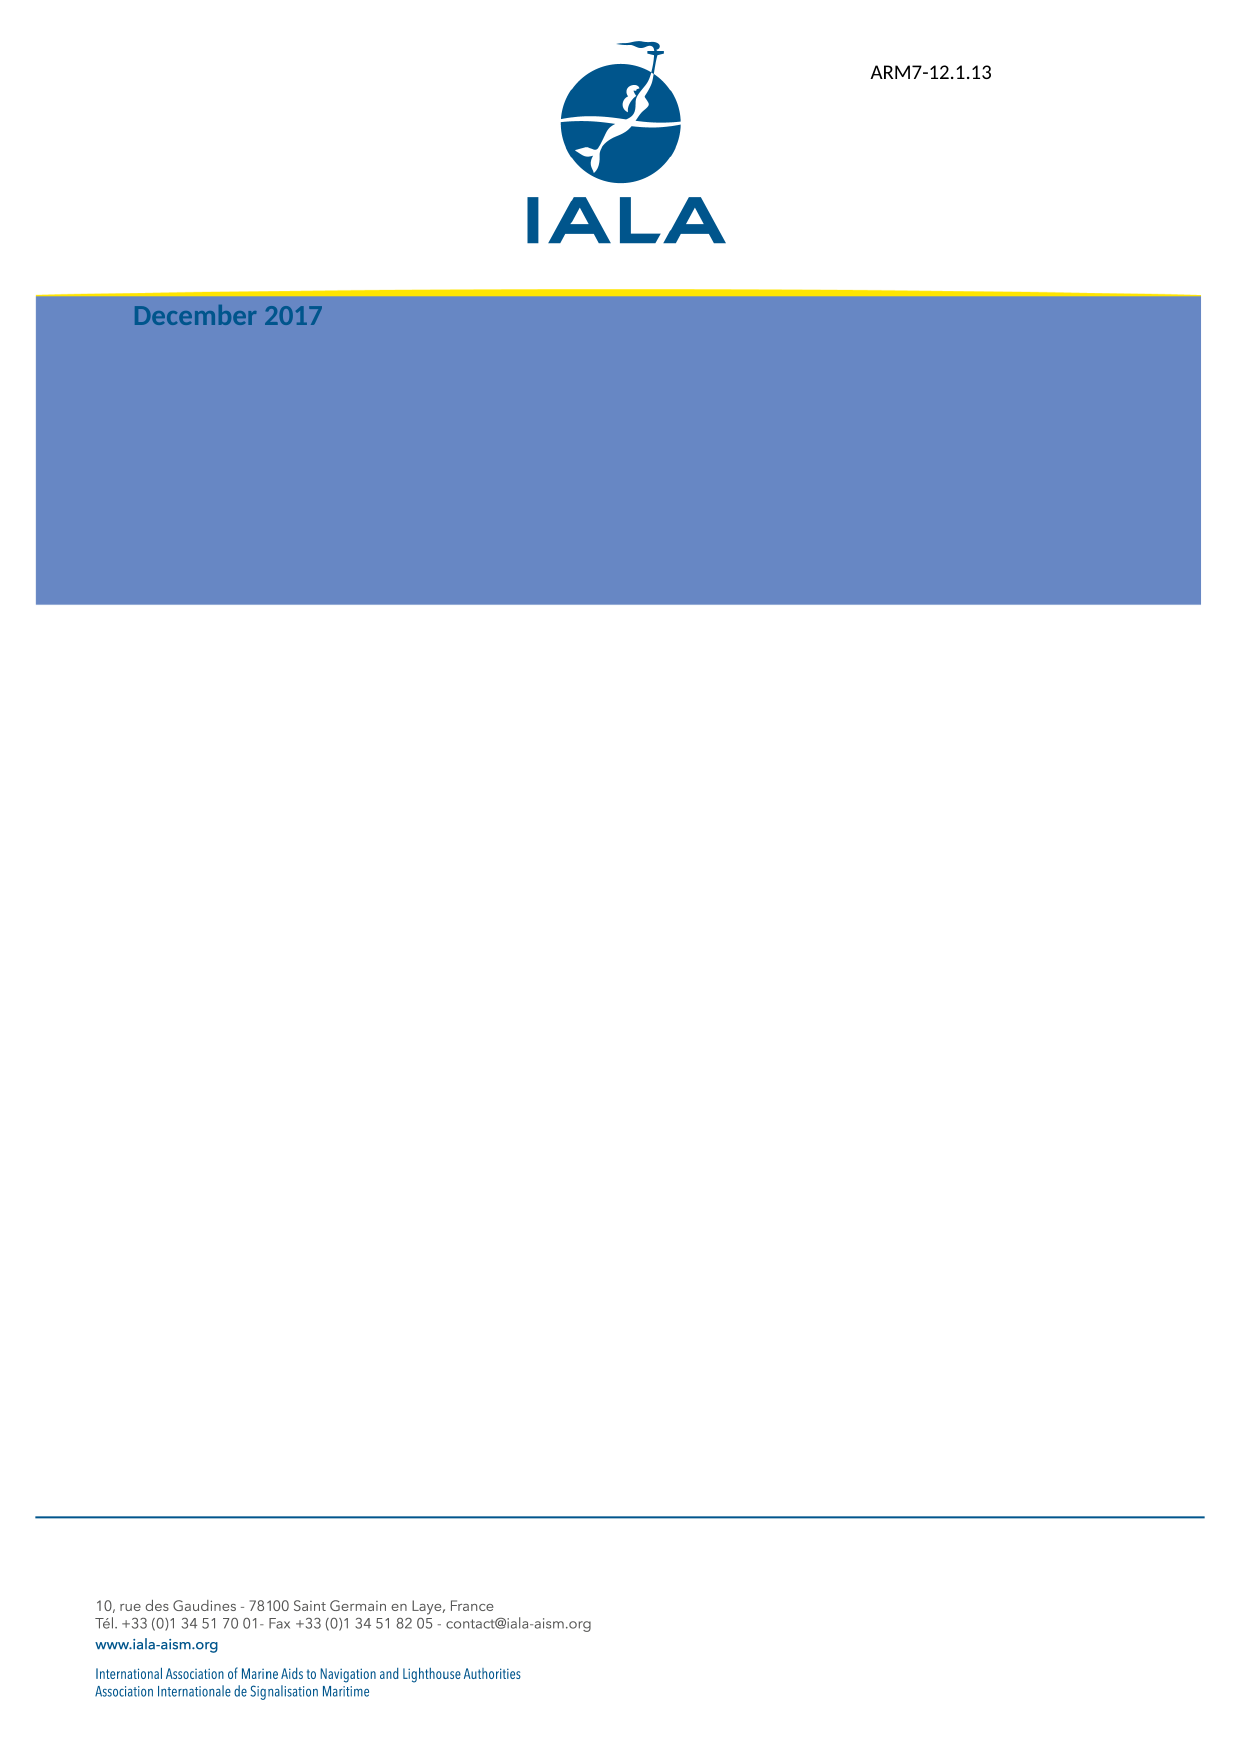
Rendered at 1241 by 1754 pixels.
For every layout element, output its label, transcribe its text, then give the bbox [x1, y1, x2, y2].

picture [89, 1595, 622, 1714]
text December 2017 [133, 297, 1107, 332]
picture [0, 29, 1240, 616]
